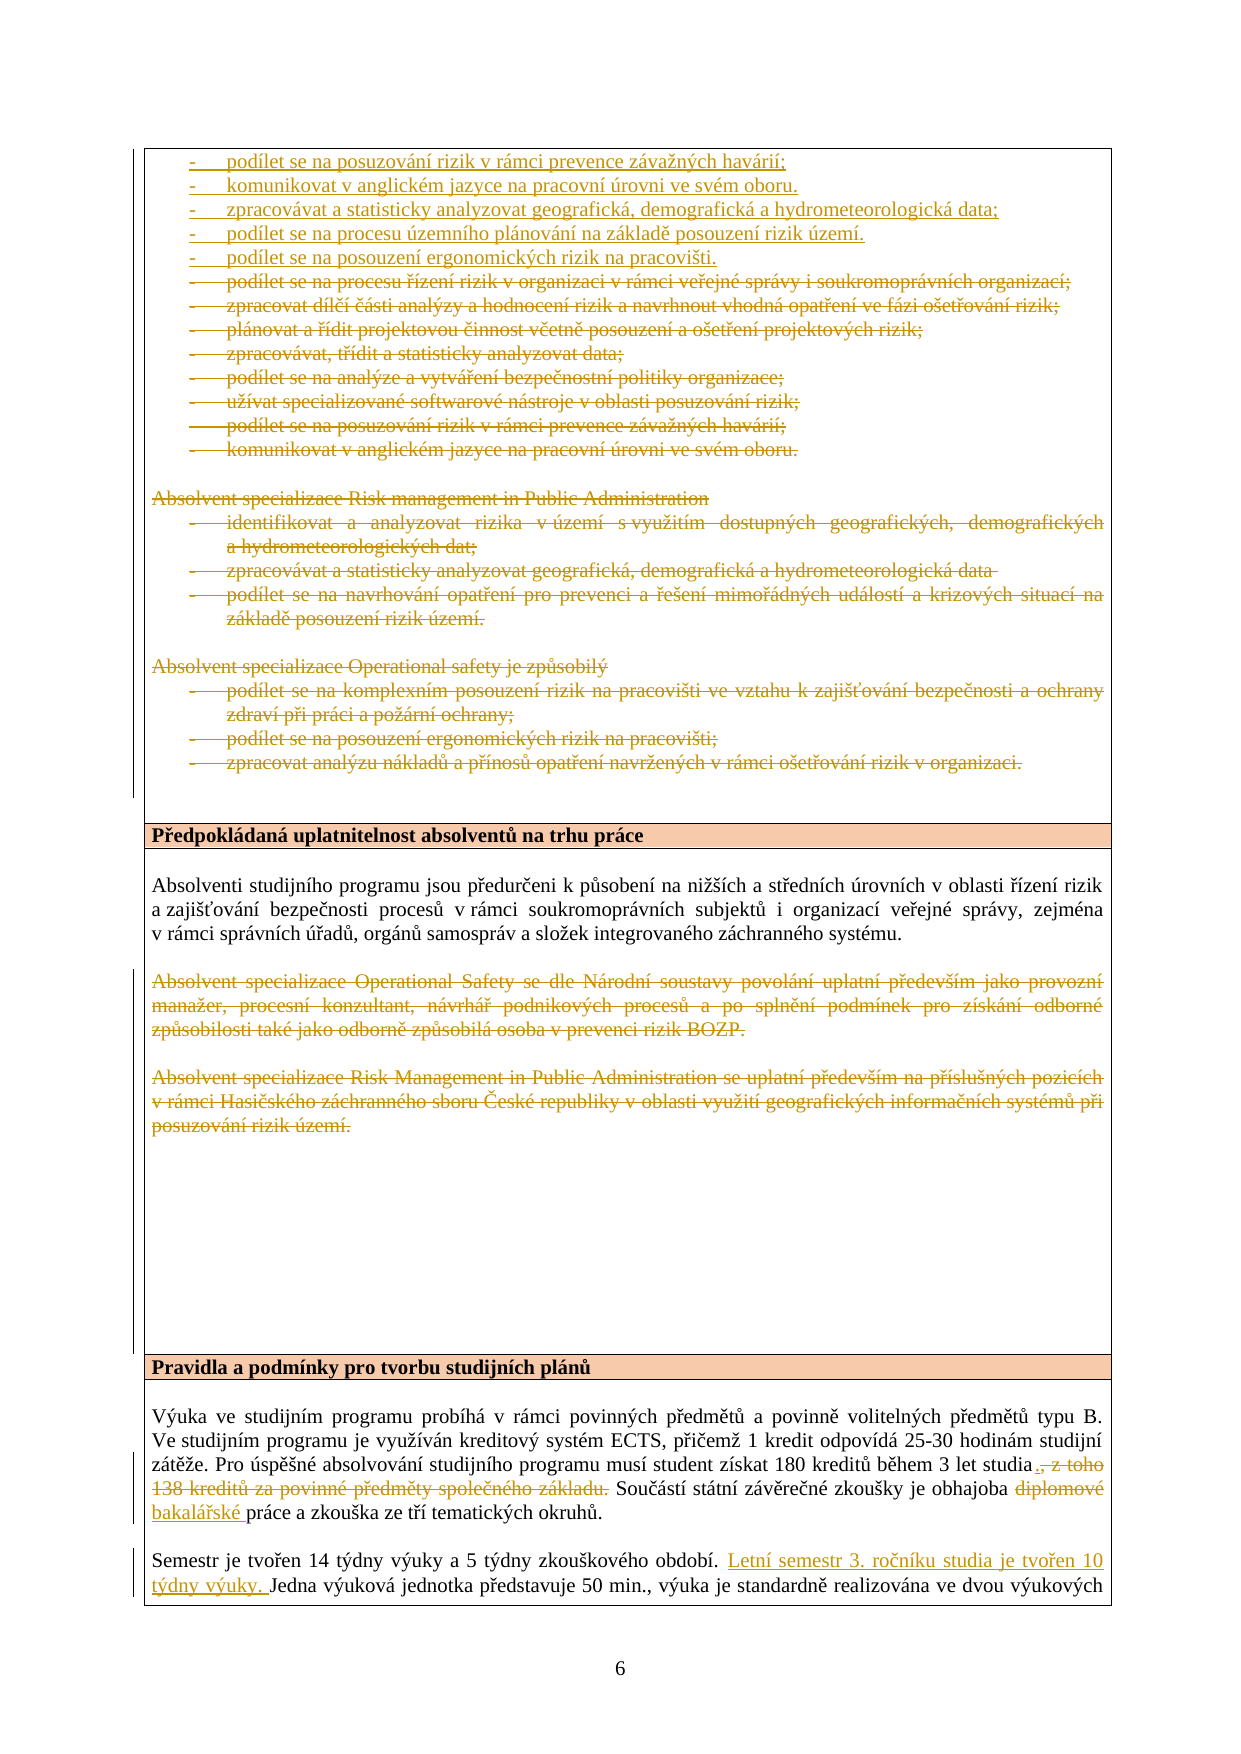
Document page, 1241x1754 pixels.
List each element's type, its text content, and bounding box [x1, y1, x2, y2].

table_cell Absolventi studijního programu jsou předurčeni k působení na nižších a středních úrovních v oblasti řízení rizik a zajišťování bezpečnosti procesů v rámci soukromoprávních subjektů i organizací veřejné správy, zejména v rámci správních úřadů, orgánů samospráv a složek integrovaného záchranného systému. [145, 849, 1111, 1354]
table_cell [145, 1380, 1111, 1605]
table_cell Předpokládaná uplatnitelnost absolventů na trhu práce [145, 824, 1111, 847]
table_cell Pravidla a podmínky pro tvorbu studijních plánů [145, 1355, 1111, 1379]
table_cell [145, 149, 1111, 822]
